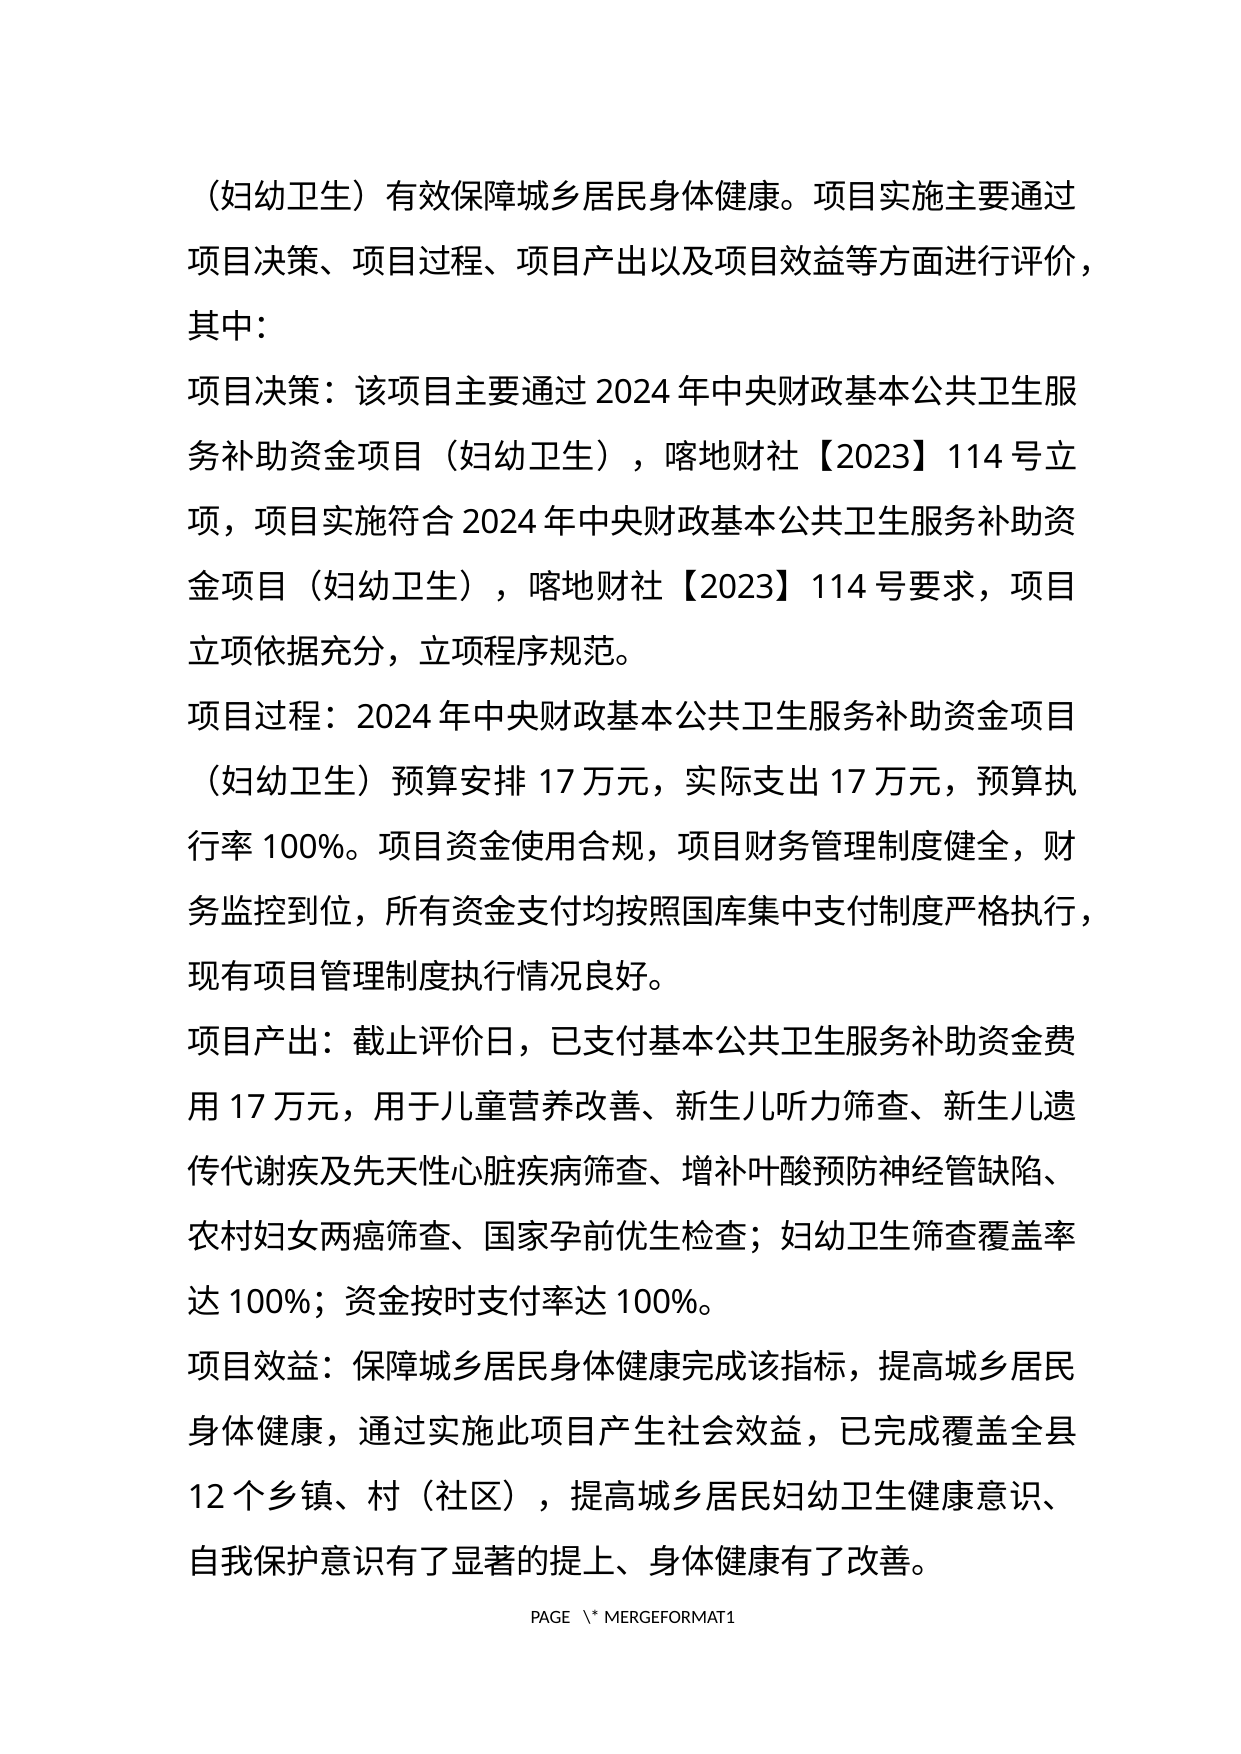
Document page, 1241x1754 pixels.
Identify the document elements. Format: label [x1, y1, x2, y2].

text [187, 162, 1078, 1592]
